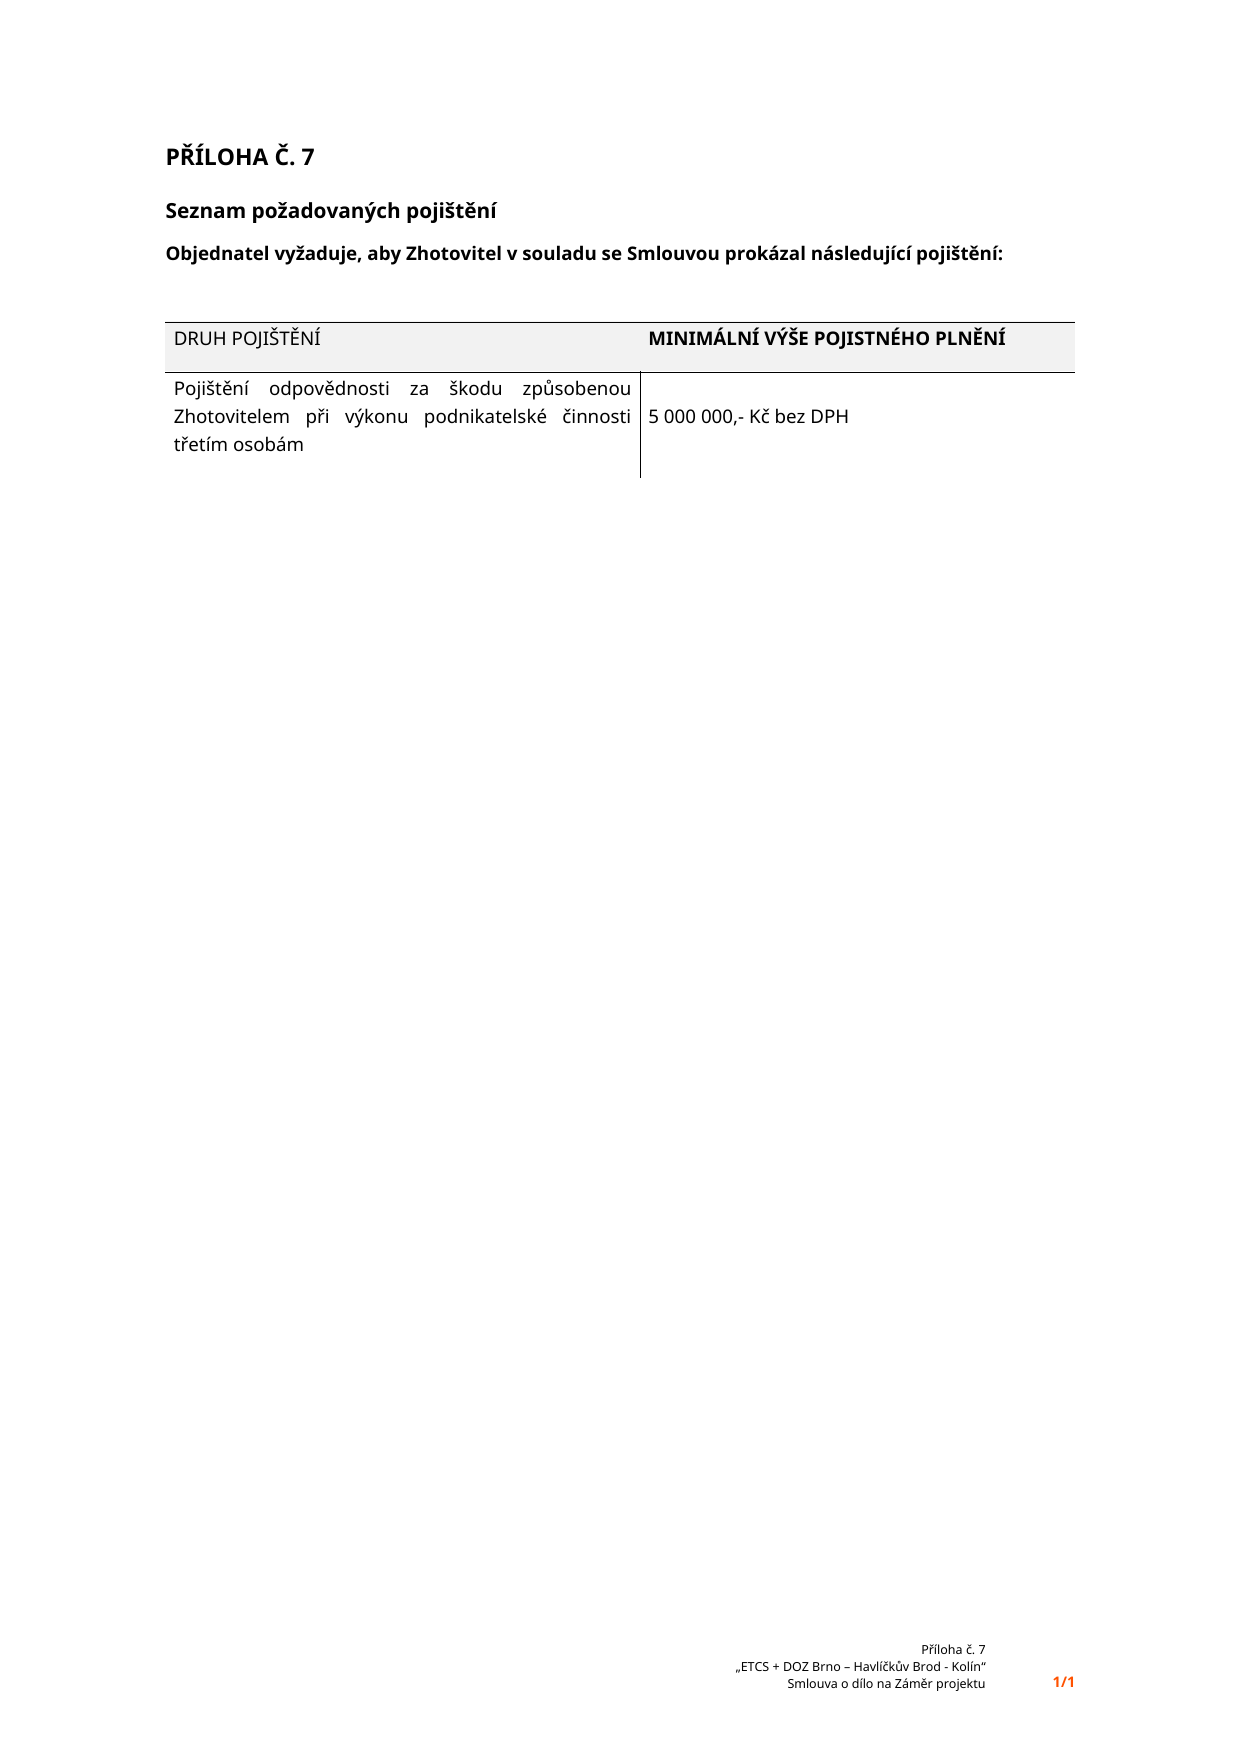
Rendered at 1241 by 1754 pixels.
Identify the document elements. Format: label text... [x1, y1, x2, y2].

table_header MINIMÁLNÍ VÝŠE POJISTNÉHO PLNĚNÍ [640, 323, 1075, 371]
table_header DRUH POJIŠTĚNÍ [165, 323, 640, 371]
table_cell 5 000 000,- Kč bez DPH [641, 373, 1075, 478]
text Seznam požadovaných pojištění [165, 197, 1075, 225]
text Objednatel vyžaduje, aby Zhotovitel v souladu se Smlouvou prokázal následující pojištění: [165, 240, 1075, 266]
table_cell Pojištění odpovědnosti za škodu způsobenou Zhotovitelem při výkonu podnikatelské činnosti třetím osobám [165, 373, 640, 478]
text Příloha č. 7 [165, 141, 1075, 173]
